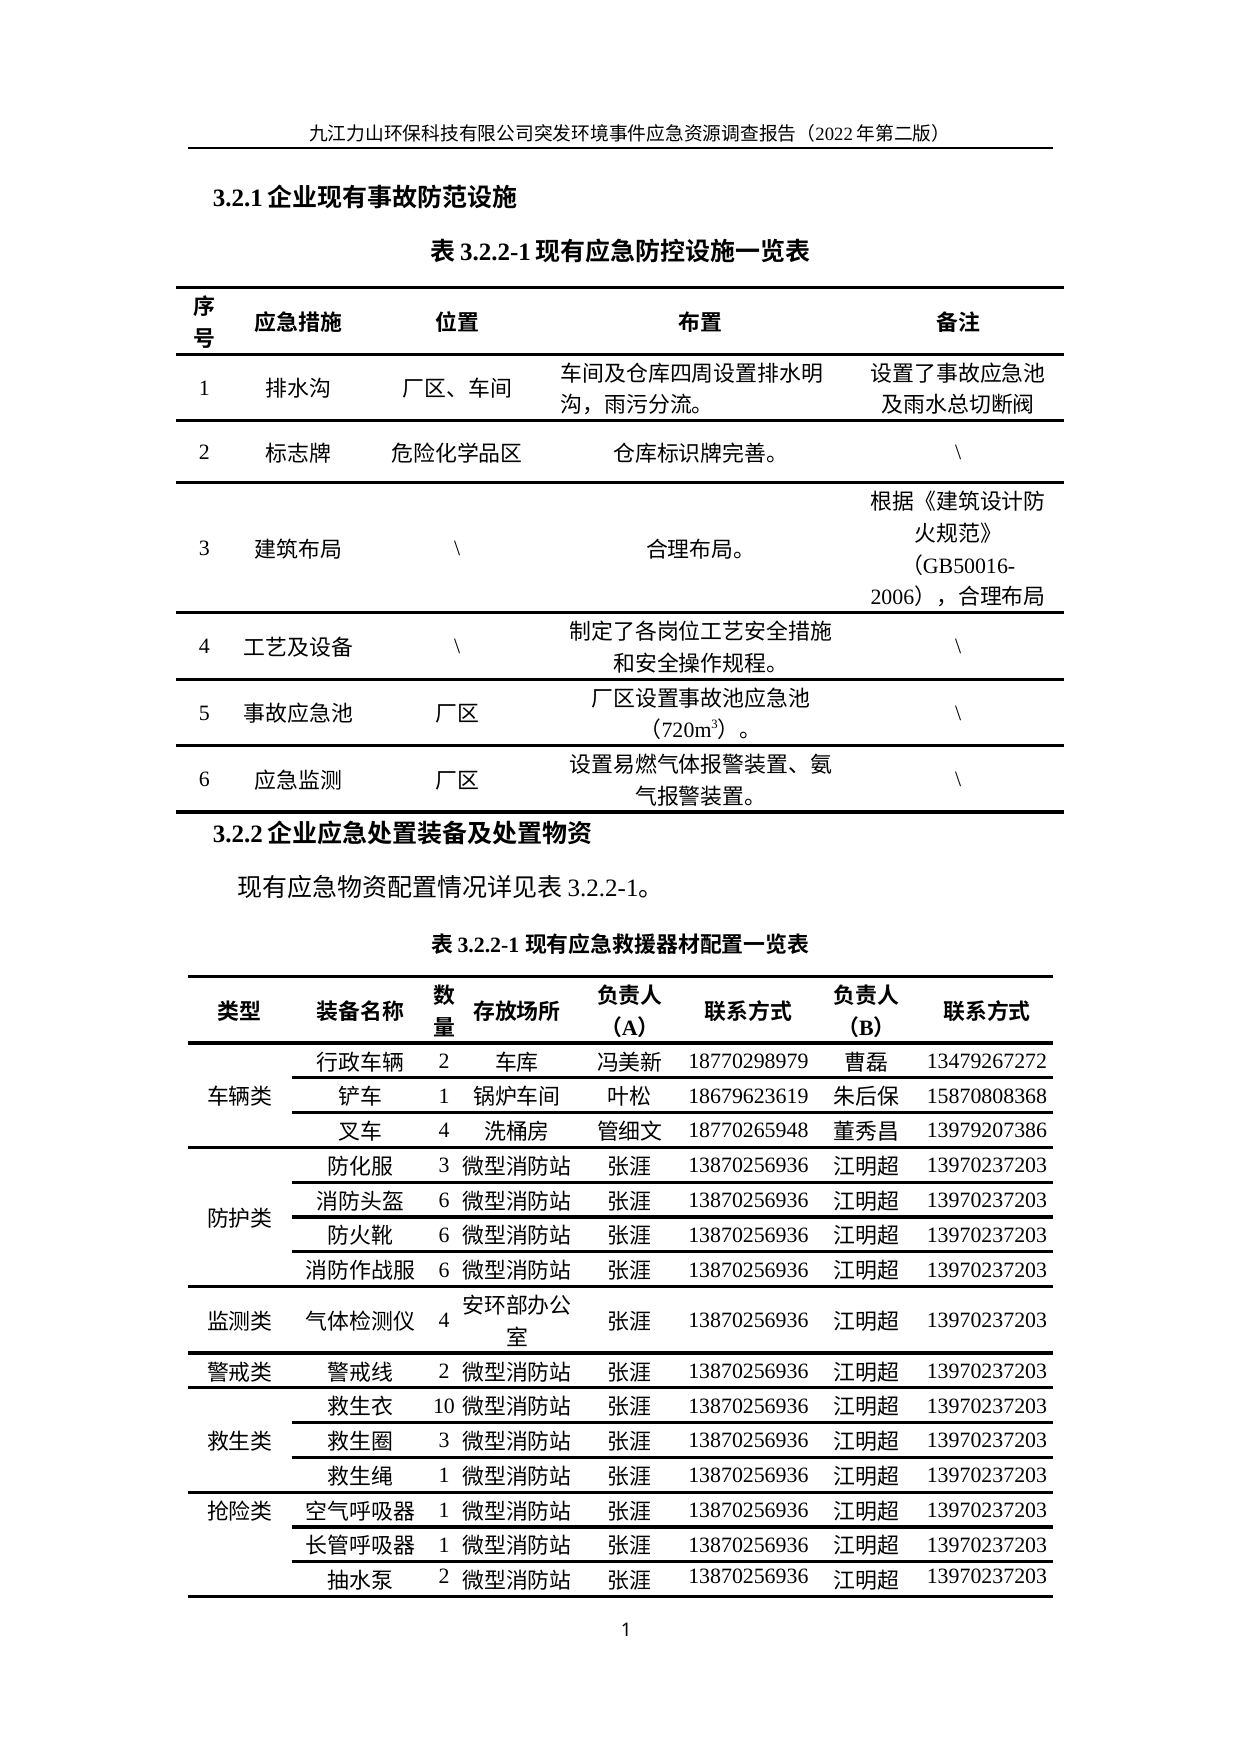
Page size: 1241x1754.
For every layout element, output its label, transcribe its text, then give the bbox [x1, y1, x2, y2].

table_cell 微型消防站 [459, 1149, 574, 1181]
table_header 联系方式 [685, 978, 812, 1041]
table_cell 张涯 [575, 1288, 684, 1351]
table_cell 10 [429, 1389, 459, 1421]
table_cell 13870256936 [685, 1459, 812, 1491]
table_cell 设置了事故应急池及雨水总切断阀 [852, 356, 1064, 419]
table_cell 锅炉车间 [459, 1079, 574, 1111]
table_cell \ [852, 422, 1064, 481]
table_cell 4 [429, 1288, 459, 1351]
table_cell 13970237203 [921, 1253, 1053, 1285]
table_cell 13979207386 [921, 1114, 1053, 1146]
table_cell 微型消防站 [459, 1253, 574, 1285]
table_header 序号 [176, 289, 232, 352]
table_cell 救生衣 [292, 1389, 429, 1421]
table_cell 15870808368 [921, 1079, 1053, 1111]
table_cell 13870256936 [685, 1288, 812, 1351]
table_cell 救生类 [188, 1389, 292, 1491]
table_cell 13970237203 [921, 1355, 1053, 1386]
table_cell 江明超 [812, 1149, 921, 1181]
table_cell \ [852, 614, 1064, 677]
table_cell 空气呼吸器 [292, 1494, 429, 1525]
table_cell 董秀昌 [812, 1114, 921, 1146]
table_cell 江明超 [812, 1219, 921, 1250]
table_cell 微型消防站 [459, 1184, 574, 1215]
table_cell 4 [176, 614, 232, 677]
table_cell 排水沟 [232, 356, 364, 419]
table_cell 安环部办公室 [459, 1288, 574, 1351]
table_cell 3 [429, 1149, 459, 1181]
table_cell 微型消防站 [459, 1389, 574, 1421]
table_header 数量 [429, 978, 459, 1041]
table_cell 防化服 [292, 1149, 429, 1181]
table_cell 13870256936 [685, 1184, 812, 1215]
table_cell 微型消防站 [459, 1529, 574, 1560]
table_cell 13970237203 [921, 1389, 1053, 1421]
table_cell 13970237203 [921, 1494, 1053, 1525]
table_cell 江明超 [812, 1459, 921, 1491]
table_header 负责人（B） [812, 978, 921, 1041]
table_header 联系方式 [921, 978, 1053, 1041]
table_cell 厂区 [365, 681, 549, 744]
table_header 负责人（A） [575, 978, 684, 1041]
table_cell 13970237203 [921, 1219, 1053, 1250]
table_cell 13970237203 [921, 1529, 1053, 1560]
table_cell 微型消防站 [459, 1494, 574, 1525]
table_cell 1 [429, 1494, 459, 1525]
table_cell 3 [429, 1424, 459, 1456]
table_cell 厂区、车间 [365, 356, 549, 419]
table_cell 2 [429, 1563, 459, 1595]
table_cell 防护类 [188, 1149, 292, 1285]
table_cell 13870256936 [685, 1149, 812, 1181]
table_cell 警戒类 [188, 1355, 292, 1386]
table_cell 危险化学品区 [365, 422, 549, 481]
table_cell 根据《建筑设计防火规范》（GB50016-2006），合理布局 [852, 484, 1064, 611]
table_cell 13870256936 [685, 1563, 812, 1595]
table_cell 微型消防站 [459, 1219, 574, 1250]
table_cell 监测类 [188, 1288, 292, 1351]
table_cell 13870256936 [685, 1389, 812, 1421]
table_cell 13970237203 [921, 1288, 1053, 1351]
table_cell 朱后保 [812, 1079, 921, 1111]
table_cell 18770265948 [685, 1114, 812, 1146]
table_cell 13479267272 [921, 1045, 1053, 1076]
table_cell \ [365, 614, 549, 677]
table_cell 2 [176, 422, 232, 481]
table_cell 管细文 [575, 1114, 684, 1146]
table_cell \ [852, 747, 1064, 810]
table_cell 设置易燃气体报警装置、氨气报警装置。 [549, 747, 852, 810]
table_cell 车辆类 [188, 1045, 292, 1146]
table_cell 江明超 [812, 1253, 921, 1285]
table_cell 江明超 [812, 1494, 921, 1525]
table_cell 工艺及设备 [232, 614, 364, 677]
table_cell 6 [429, 1219, 459, 1250]
table_cell 张涯 [575, 1355, 684, 1386]
table_cell 消防作战服 [292, 1253, 429, 1285]
table_cell 江明超 [812, 1389, 921, 1421]
table_cell 张涯 [575, 1529, 684, 1560]
table_header 位置 [365, 289, 549, 352]
table_cell 6 [176, 747, 232, 810]
table_cell 微型消防站 [459, 1424, 574, 1456]
table_cell 冯美新 [575, 1045, 684, 1076]
table_header 备注 [852, 289, 1064, 352]
table_cell 防火靴 [292, 1219, 429, 1250]
table_cell 3 [176, 484, 232, 611]
table_cell 1 [429, 1079, 459, 1111]
table_cell 抢险类 [188, 1494, 292, 1595]
table_cell 厂区设置事故池应急池（720m3）。 [549, 681, 852, 744]
table_cell 张涯 [575, 1459, 684, 1491]
table_header 布置 [549, 289, 852, 352]
table_cell 江明超 [812, 1563, 921, 1595]
table_cell \ [365, 484, 549, 611]
table_cell 制定了各岗位工艺安全措施和安全操作规程。 [549, 614, 852, 677]
table_cell 张涯 [575, 1389, 684, 1421]
table_cell 微型消防站 [459, 1355, 574, 1386]
table_cell 4 [429, 1114, 459, 1146]
text 表3.2.2-1现有应急防控设施一览表 [187, 232, 1053, 268]
table_cell 江明超 [812, 1355, 921, 1386]
table_cell 18770298979 [685, 1045, 812, 1076]
table_cell 事故应急池 [232, 681, 364, 744]
table_cell 车库 [459, 1045, 574, 1076]
table_cell 13870256936 [685, 1355, 812, 1386]
table_cell 江明超 [812, 1288, 921, 1351]
table_cell 2 [429, 1355, 459, 1386]
table_cell 2 [429, 1045, 459, 1076]
table_cell 张涯 [575, 1219, 684, 1250]
table_cell 张涯 [575, 1494, 684, 1525]
table_cell 抽水泵 [292, 1563, 429, 1595]
table_cell 18679623619 [685, 1079, 812, 1111]
table_cell 张涯 [575, 1563, 684, 1595]
table_cell 消防头盔 [292, 1184, 429, 1215]
table_cell 张涯 [575, 1424, 684, 1456]
table_cell \ [852, 681, 1064, 744]
table_cell 江明超 [812, 1529, 921, 1560]
table_cell 13970237203 [921, 1563, 1053, 1595]
table_cell 6 [429, 1184, 459, 1215]
table_header 存放场所 [459, 978, 574, 1041]
table_cell 合理布局。 [549, 484, 852, 611]
table_cell 1 [429, 1529, 459, 1560]
text 3.2.1企业现有事故防范设施 [187, 177, 1053, 213]
text 表3.2.2-1 现有应急救援器材配置一览表 [187, 927, 1053, 959]
table_cell 叶松 [575, 1079, 684, 1111]
table_cell 应急监测 [232, 747, 364, 810]
text 现有应急物资配置情况详见表3.2.2-1。 [187, 868, 1053, 904]
table_cell 铲车 [292, 1079, 429, 1111]
table_cell 警戒线 [292, 1355, 429, 1386]
table_cell 张涯 [575, 1184, 684, 1215]
table_cell 长管呼吸器 [292, 1529, 429, 1560]
table_cell 13970237203 [921, 1184, 1053, 1215]
table_cell 1 [176, 356, 232, 419]
table_cell 江明超 [812, 1184, 921, 1215]
table_cell 张涯 [575, 1149, 684, 1181]
table_header 应急措施 [232, 289, 364, 352]
table_header 类型 [188, 978, 292, 1041]
table_cell 车间及仓库四周设置排水明沟，雨污分流。 [549, 356, 852, 419]
table_cell 13970237203 [921, 1149, 1053, 1181]
table_cell 救生圈 [292, 1424, 429, 1456]
table_cell 厂区 [365, 747, 549, 810]
table_cell 救生绳 [292, 1459, 429, 1491]
table_cell 5 [176, 681, 232, 744]
table_cell 曹磊 [812, 1045, 921, 1076]
table_cell 江明超 [812, 1424, 921, 1456]
table_cell 13870256936 [685, 1253, 812, 1285]
table_cell 微型消防站 [459, 1563, 574, 1595]
table_cell 标志牌 [232, 422, 364, 481]
table_cell 行政车辆 [292, 1045, 429, 1076]
table_cell 仓库标识牌完善。 [549, 422, 852, 481]
table_cell 13970237203 [921, 1459, 1053, 1491]
table_cell 13870256936 [685, 1424, 812, 1456]
text 3.2.2企业应急处置装备及处置物资 [187, 814, 1053, 850]
table_cell 建筑布局 [232, 484, 364, 611]
table_cell 13870256936 [685, 1529, 812, 1560]
table_cell 气体检测仪 [292, 1288, 429, 1351]
table_cell 13970237203 [921, 1424, 1053, 1456]
table_cell 洗桶房 [459, 1114, 574, 1146]
table_cell 张涯 [575, 1253, 684, 1285]
table_cell 微型消防站 [459, 1459, 574, 1491]
table_header 装备名称 [292, 978, 429, 1041]
table_cell 13870256936 [685, 1219, 812, 1250]
table_cell 6 [429, 1253, 459, 1285]
table_cell 13870256936 [685, 1494, 812, 1525]
table_cell 叉车 [292, 1114, 429, 1146]
table_cell 1 [429, 1459, 459, 1491]
